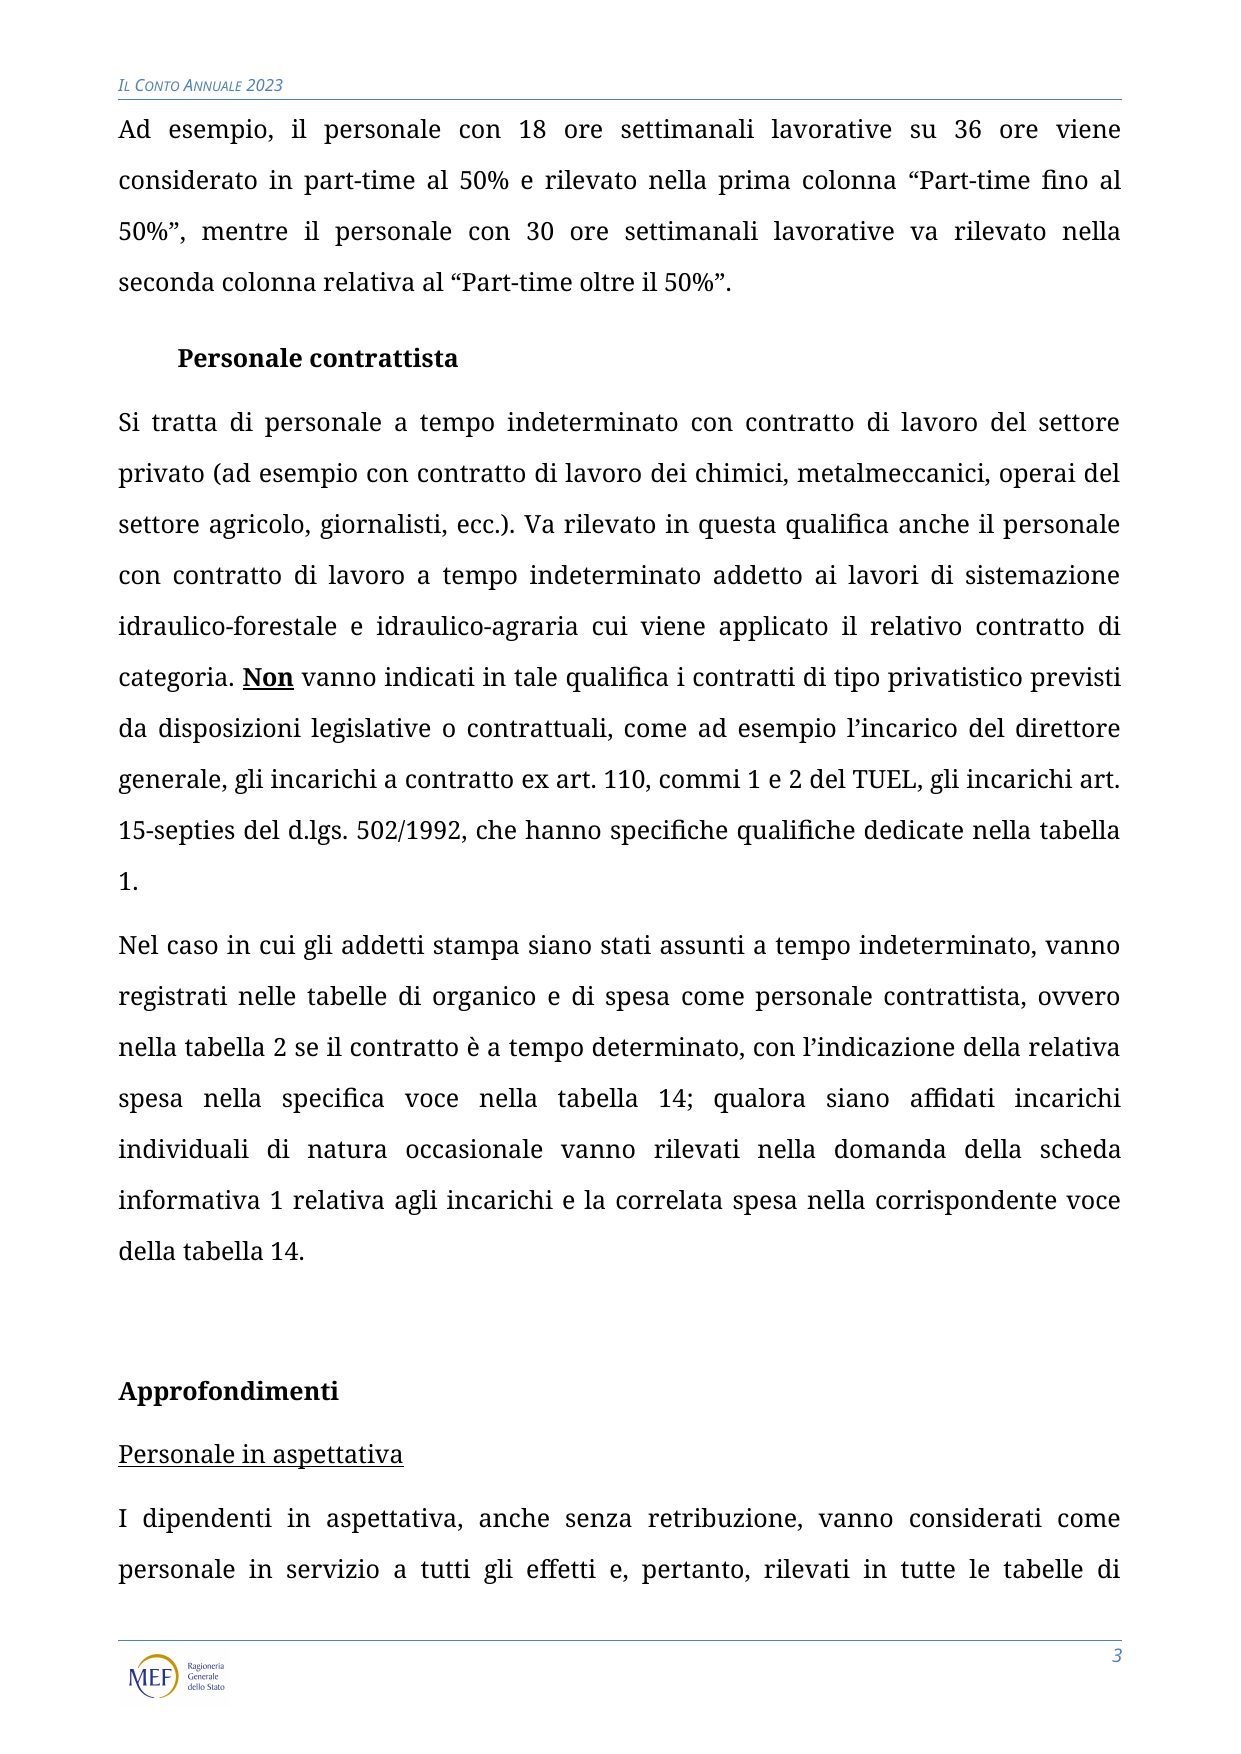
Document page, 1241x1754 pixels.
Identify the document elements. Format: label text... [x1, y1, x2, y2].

text Approfondimenti [118, 1373, 1122, 1407]
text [118, 1500, 1122, 1585]
text Si tratta di personale a tempo indeterminato con contratto di lavoro del settore privato (ad esempio con contratto di lavoro dei chimici, metalmeccanici, operai del settore agricolo, giornalisti, ecc.). Va rilevato in questa qualifica anche il personale con contratto di lavoro a tempo indeterminato addetto ai lavori di sistemazione idraulico-forestale e idraulico-agraria cui viene applicato il relativo contratto di categoria. Non vanno indicati in tale qualifica i contratti di tipo privatistico previsti da disposizioni legislative o contrattuali, come ad esempio l’incarico del direttore generale, gli incarichi a contratto ex art. 110, commi 1 e 2 del TUEL, gli incarichi art. 15-septies del d.lgs. 502/1992, che hanno specifiche qualifiche dedicate nella tabella 1. [118, 404, 1122, 898]
text Personale in aspettativa [118, 1437, 1122, 1471]
text Nel caso in cui gli addetti stampa siano stati assunti a tempo indeterminato, vanno registrati nelle tabelle di organico e di spesa come personale contrattista, ovvero nella tabella 2 se il contratto è a tempo determinato, con l’indicazione della relativa spesa nella specifica voce nella tabella 14; qualora siano affidati incarichi individuali di natura occasionale vanno rilevati nella domanda della scheda informativa 1 relativa agli incarichi e la correlata spesa nella corrispondente voce della tabella 14. [118, 927, 1122, 1268]
picture [120, 1645, 231, 1707]
text Personale contrattista [118, 341, 1122, 375]
text Ad esempio, il personale con 18 ore settimanali lavorative su 36 ore viene considerato in part-time al 50% e rilevato nella prima colonna “Part-time fino al 50%”, mentre il personale con 30 ore settimanali lavorative va rilevato nella seconda colonna relativa al “Part-time oltre il 50%”. [118, 112, 1122, 299]
